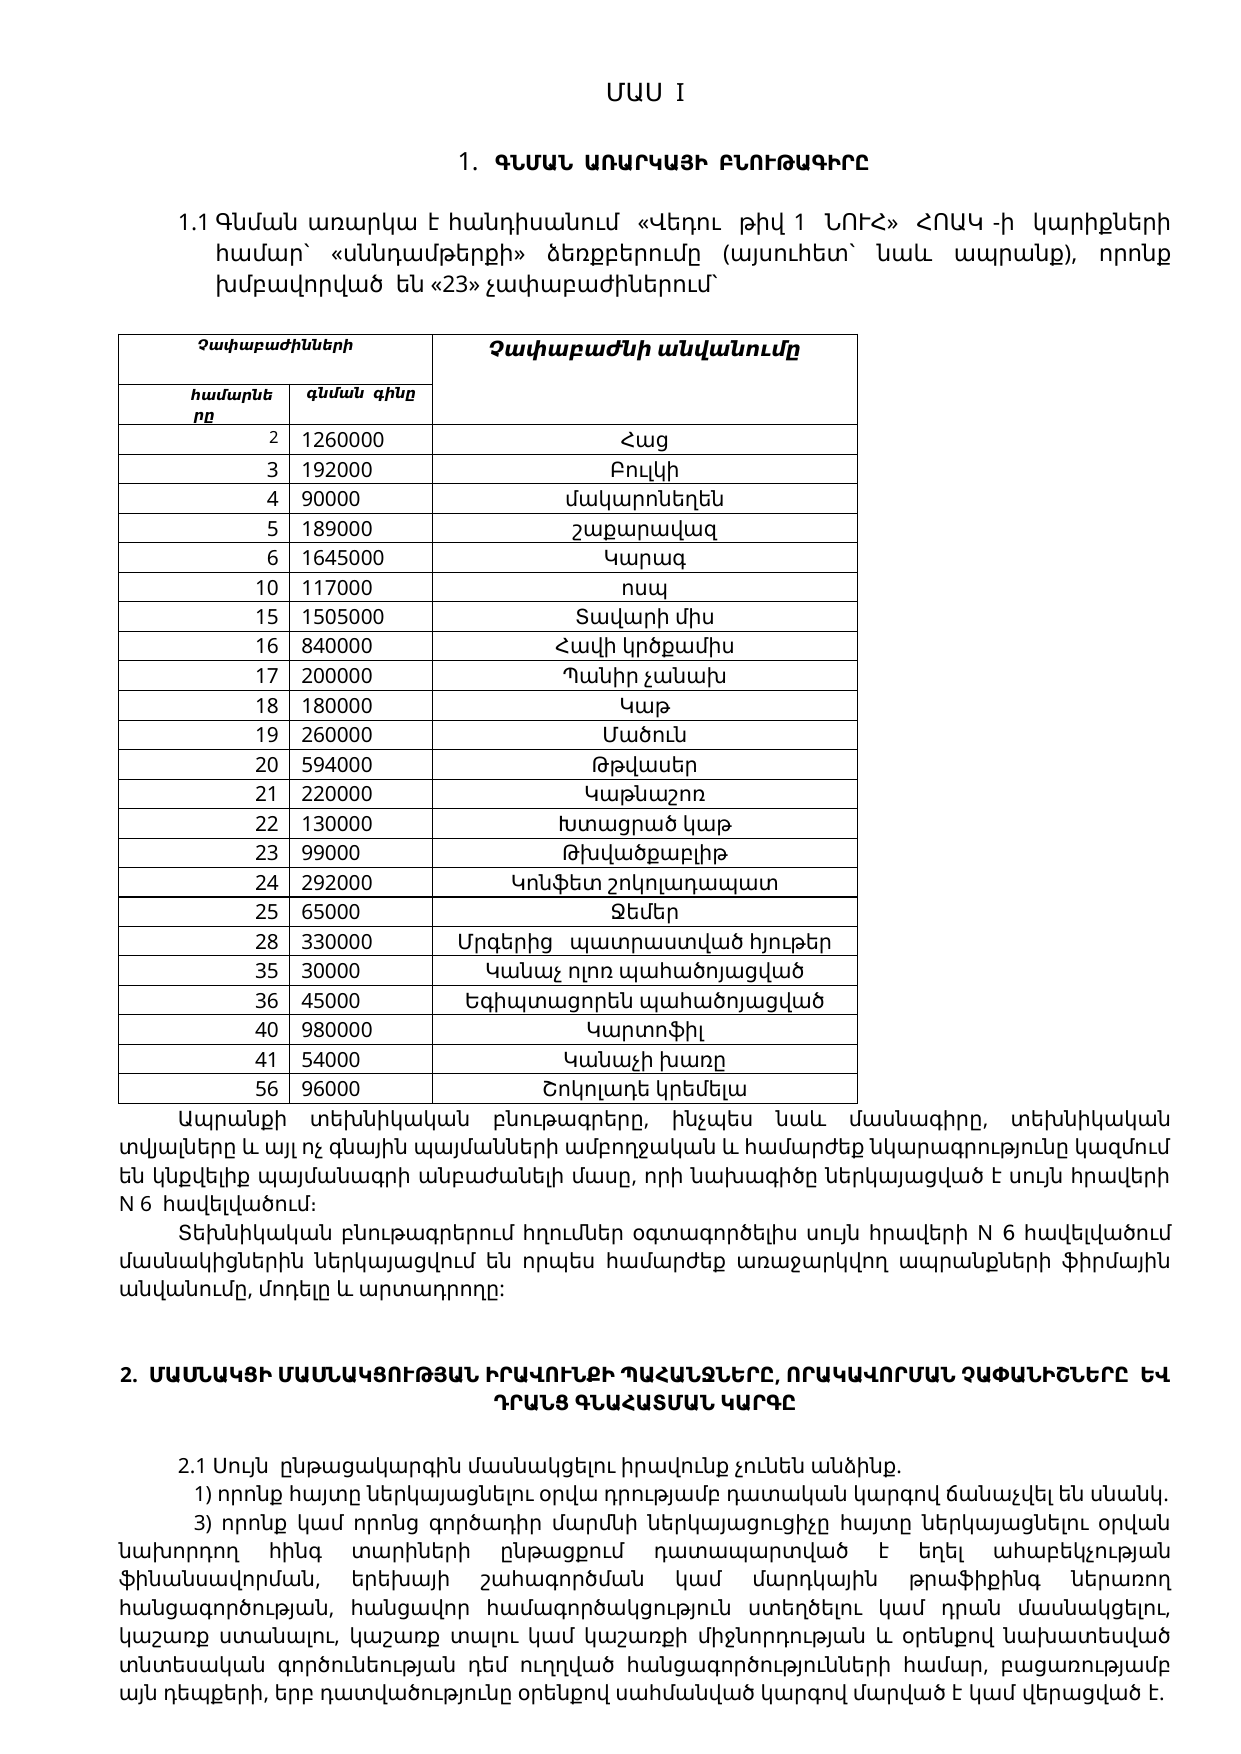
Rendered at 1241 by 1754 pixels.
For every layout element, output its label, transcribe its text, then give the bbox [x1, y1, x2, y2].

table_cell Բուլկի [433, 455, 857, 483]
table_cell 1505000 [290, 602, 432, 631]
list ԳՆՄԱՆ ԱՌԱՐԿԱՅԻ ԲՆՈՒԹԱԳԻՐԸ [156, 143, 1171, 177]
table_cell 40 [119, 1015, 289, 1044]
table_cell Կարագ [433, 543, 857, 572]
table_cell 594000 [290, 750, 432, 778]
table_cell Կանաչի խառը [433, 1045, 857, 1073]
table_cell 260000 [290, 721, 432, 749]
table_cell 17 [119, 661, 289, 690]
table_cell 292000 [290, 868, 432, 896]
table_cell 21 [119, 780, 289, 808]
table_cell 980000 [290, 1015, 432, 1044]
table_cell 25 [119, 898, 289, 926]
table_cell ոսպ [433, 573, 857, 601]
table_cell 16 [119, 632, 289, 660]
table_cell 15 [119, 602, 289, 631]
table_cell 65000 [290, 898, 432, 926]
table_cell 117000 [290, 573, 432, 601]
table_cell 54000 [290, 1045, 432, 1073]
table_cell Թխվածքաբլիթ [433, 839, 857, 867]
table_cell Թթվասեր [433, 750, 857, 778]
table_cell 192000 [290, 455, 432, 483]
table_cell Ջեմեր [433, 898, 857, 926]
table_cell Տավարի միս [433, 602, 857, 631]
table_cell Կանաչ ոլոռ պահածոյացված [433, 956, 857, 985]
table_cell 20 [119, 750, 289, 778]
table_cell Կաթ [433, 691, 857, 719]
table_cell 96000 [290, 1074, 432, 1103]
table_cell Եգիպտացորեն պահածոյացված [433, 986, 857, 1014]
table_cell Կաթնաշոռ [433, 780, 857, 808]
table_cell Շոկոլադե կրեմելա [433, 1074, 857, 1103]
table_cell 6 [119, 543, 289, 572]
table_cell 18 [119, 691, 289, 719]
table_cell համարները [119, 385, 289, 424]
table_cell 3 [119, 455, 289, 483]
table_cell 19 [119, 721, 289, 749]
text 3) որոնք կամ որոնց գործադիր մարմնի ներկայացուցիչը հայտը ներկայացնելու օրվան նախորդող հինգ տարիների ընթացքում դատապարտված է եղել ահաբեկչության ֆինանսավորման, երեխայի շահագործման կամ մարդկային թրաֆիքինգ ներառող հանցագործության, հանցավոր համագործակցություն ստեղծելու կամ դրան մասնակցելու, կաշառք ստանալու, կաշառք տալու կամ կաշառքի միջնորդության և օրենքով նախատեսված տնտեսական գործունեության դեմ ուղղված հանցագործությունների համար, բացառությամբ այն դեպքերի, երբ դատվածությունը օրենքով սահմանված կարգով մարված է կամ վերացված է. [118, 1508, 1171, 1707]
table_cell 56 [119, 1074, 289, 1103]
table_cell 45000 [290, 986, 432, 1014]
text 2. ՄԱՍՆԱԿՑԻ ՄԱՍՆԱԿՑՈՒԹՅԱՆ ԻՐԱՎՈՒՆՔԻ ՊԱՀԱՆՋՆԵՐԸ, ՈՐԱԿԱՎՈՐՄԱՆ ՉԱՓԱՆԻՇՆԵՐԸ ԵՎ ԴՐԱՆՑ ԳՆԱՀԱՏՄԱՆ ԿԱՐԳԸ [118, 1360, 1171, 1417]
text 1) որոնք հայտը ներկայացնելու օրվա դրությամբ դատական կարգով ճանաչվել են սնանկ. [118, 1479, 1171, 1508]
table_cell 35 [119, 956, 289, 985]
table_cell 30000 [290, 956, 432, 985]
table_cell 189000 [290, 514, 432, 542]
table_cell Հավի կրծքամիս [433, 632, 857, 660]
table_cell 99000 [290, 839, 432, 867]
table_cell 330000 [290, 927, 432, 955]
table_cell Մածուն [433, 721, 857, 749]
table_cell 24 [119, 868, 289, 896]
table_cell Կարտոֆիլ [433, 1015, 857, 1044]
table_cell 180000 [290, 691, 432, 719]
table_cell Կոնֆետ շոկոլադապատ [433, 868, 857, 896]
table_cell 22 [119, 809, 289, 837]
table_cell Հաց [433, 425, 857, 454]
table_cell 4 [119, 484, 289, 513]
text Տեխնիկական բնութագրերում հղումներ օգտագործելիս սույն հրավերի N 6 հավելվածում մասնակիցներին ներկայացվում են որպես համարժեք առաջարկվող ապրանքների ֆիրմային անվանումը, մոդելը և արտադրողը: [118, 1218, 1171, 1303]
text 2.1 Սույն ընթացակարգին մասնակցելու իրավունք չունեն անձինք. [118, 1451, 1171, 1479]
table_cell 1260000 [290, 425, 432, 454]
table_cell 90000 [290, 484, 432, 513]
table_header Չափաբաժնի անվանումը [433, 335, 857, 424]
table_cell Խտացրած կաթ [433, 809, 857, 837]
text Ապրանքի տեխնիկական բնութագրերը, ինչպես նաև մասնագիրը, տեխնիկական տվյալները և այլ ոչ գնային պայմանների ամբողջական և համարժեք նկարագրությունը կազմում են կնքվելիք պայմանագրի անբաժանելի մասը, որի նախագիծը ներկայացված է սույն հրավերի N 6 հավելվածում։ [118, 1104, 1171, 1218]
table_cell 10 [119, 573, 289, 601]
table_cell շաքարավազ [433, 514, 857, 542]
table_cell 5 [119, 514, 289, 542]
table_cell 130000 [290, 809, 432, 837]
table_cell 23 [119, 839, 289, 867]
table_cell 41 [119, 1045, 289, 1073]
subtitle Գնման առարկա է հանդիսանում «Վեդու թիվ 1 ՆՈՒՀ» ՀՈԱԿ -ի կարիքների համար` «սննդամթերքի» ձեռքբերումը (այսուհետ` նաև ապրանք), որոնք խմբավորված են «23» չափաբաժիներում` [178, 206, 1171, 299]
table_cell Պանիր չանախ [433, 661, 857, 690]
table_cell 1645000 [290, 543, 432, 572]
table_cell 200000 [290, 661, 432, 690]
table_cell 36 [119, 986, 289, 1014]
table_cell 220000 [290, 780, 432, 808]
text ՄԱՍ I [118, 75, 1171, 109]
table_cell մակարոնեղեն [433, 484, 857, 513]
table_cell 840000 [290, 632, 432, 660]
table_cell գնման գինը [290, 385, 432, 424]
table_cell Մրգերից պատրաստված հյութեր [433, 927, 857, 955]
table_cell 28 [119, 927, 289, 955]
table_cell 2 [119, 425, 289, 454]
table_header Չափաբաժինների [119, 335, 432, 383]
